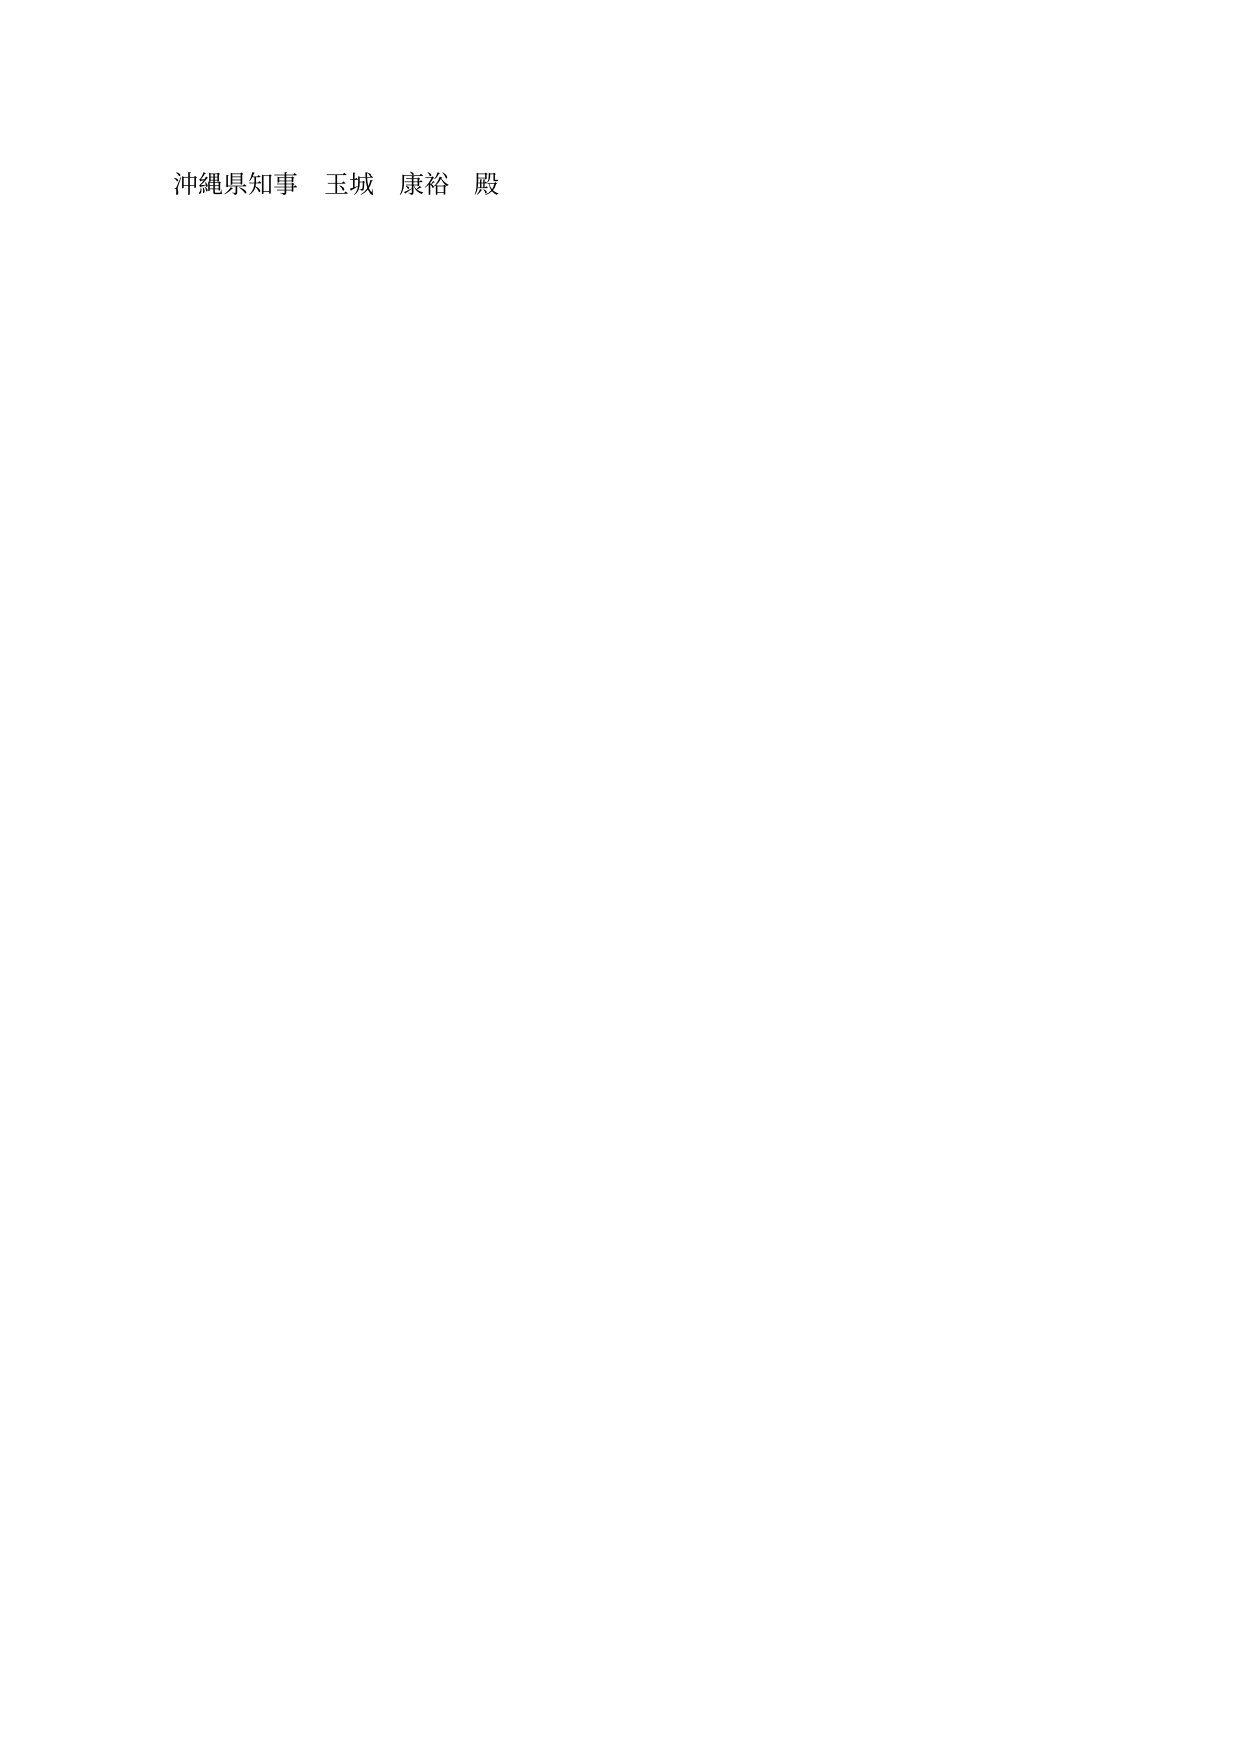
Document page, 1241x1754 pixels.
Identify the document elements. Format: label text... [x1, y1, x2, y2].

text 沖縄県知事 玉城 康裕 殿（様式第５号） [148, 164, 1092, 202]
